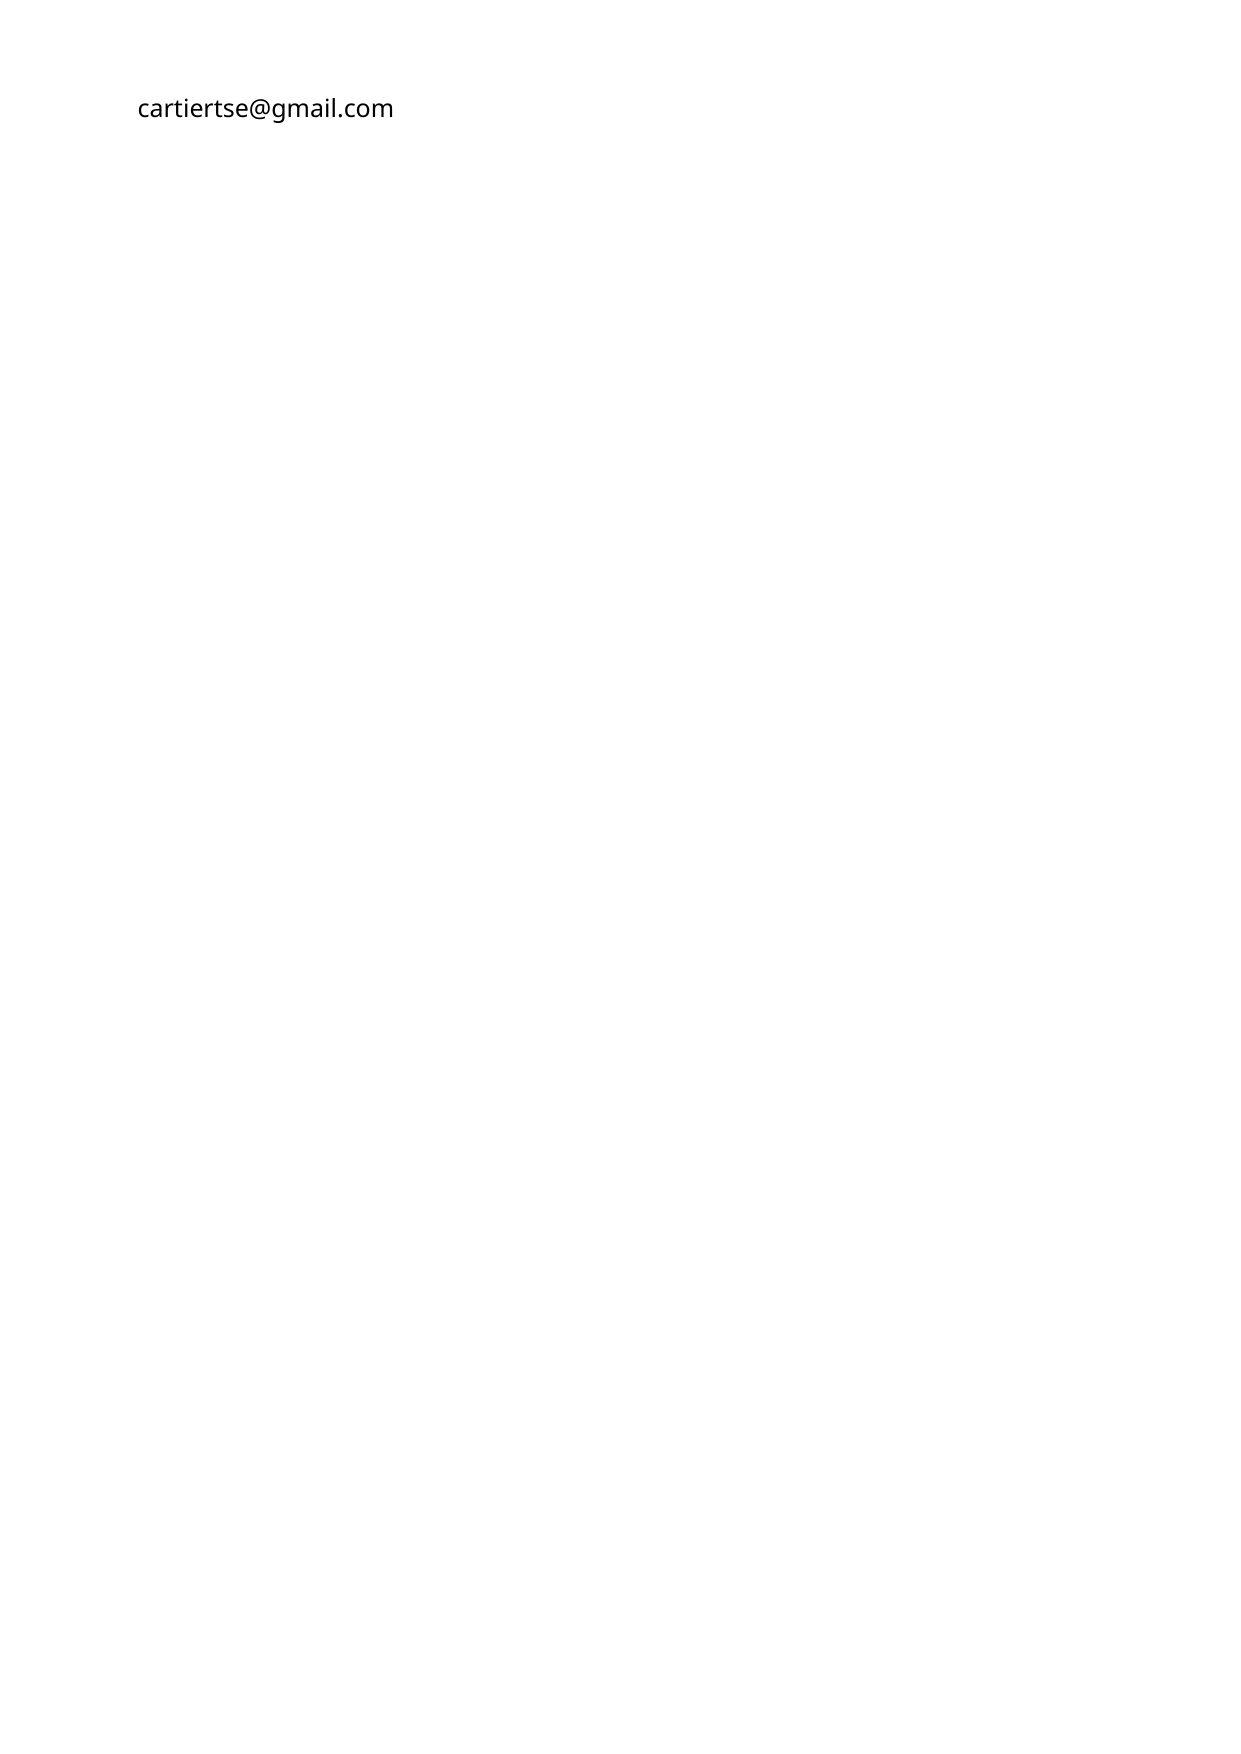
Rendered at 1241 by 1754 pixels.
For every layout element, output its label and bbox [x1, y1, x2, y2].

text [75, 89, 1165, 127]
